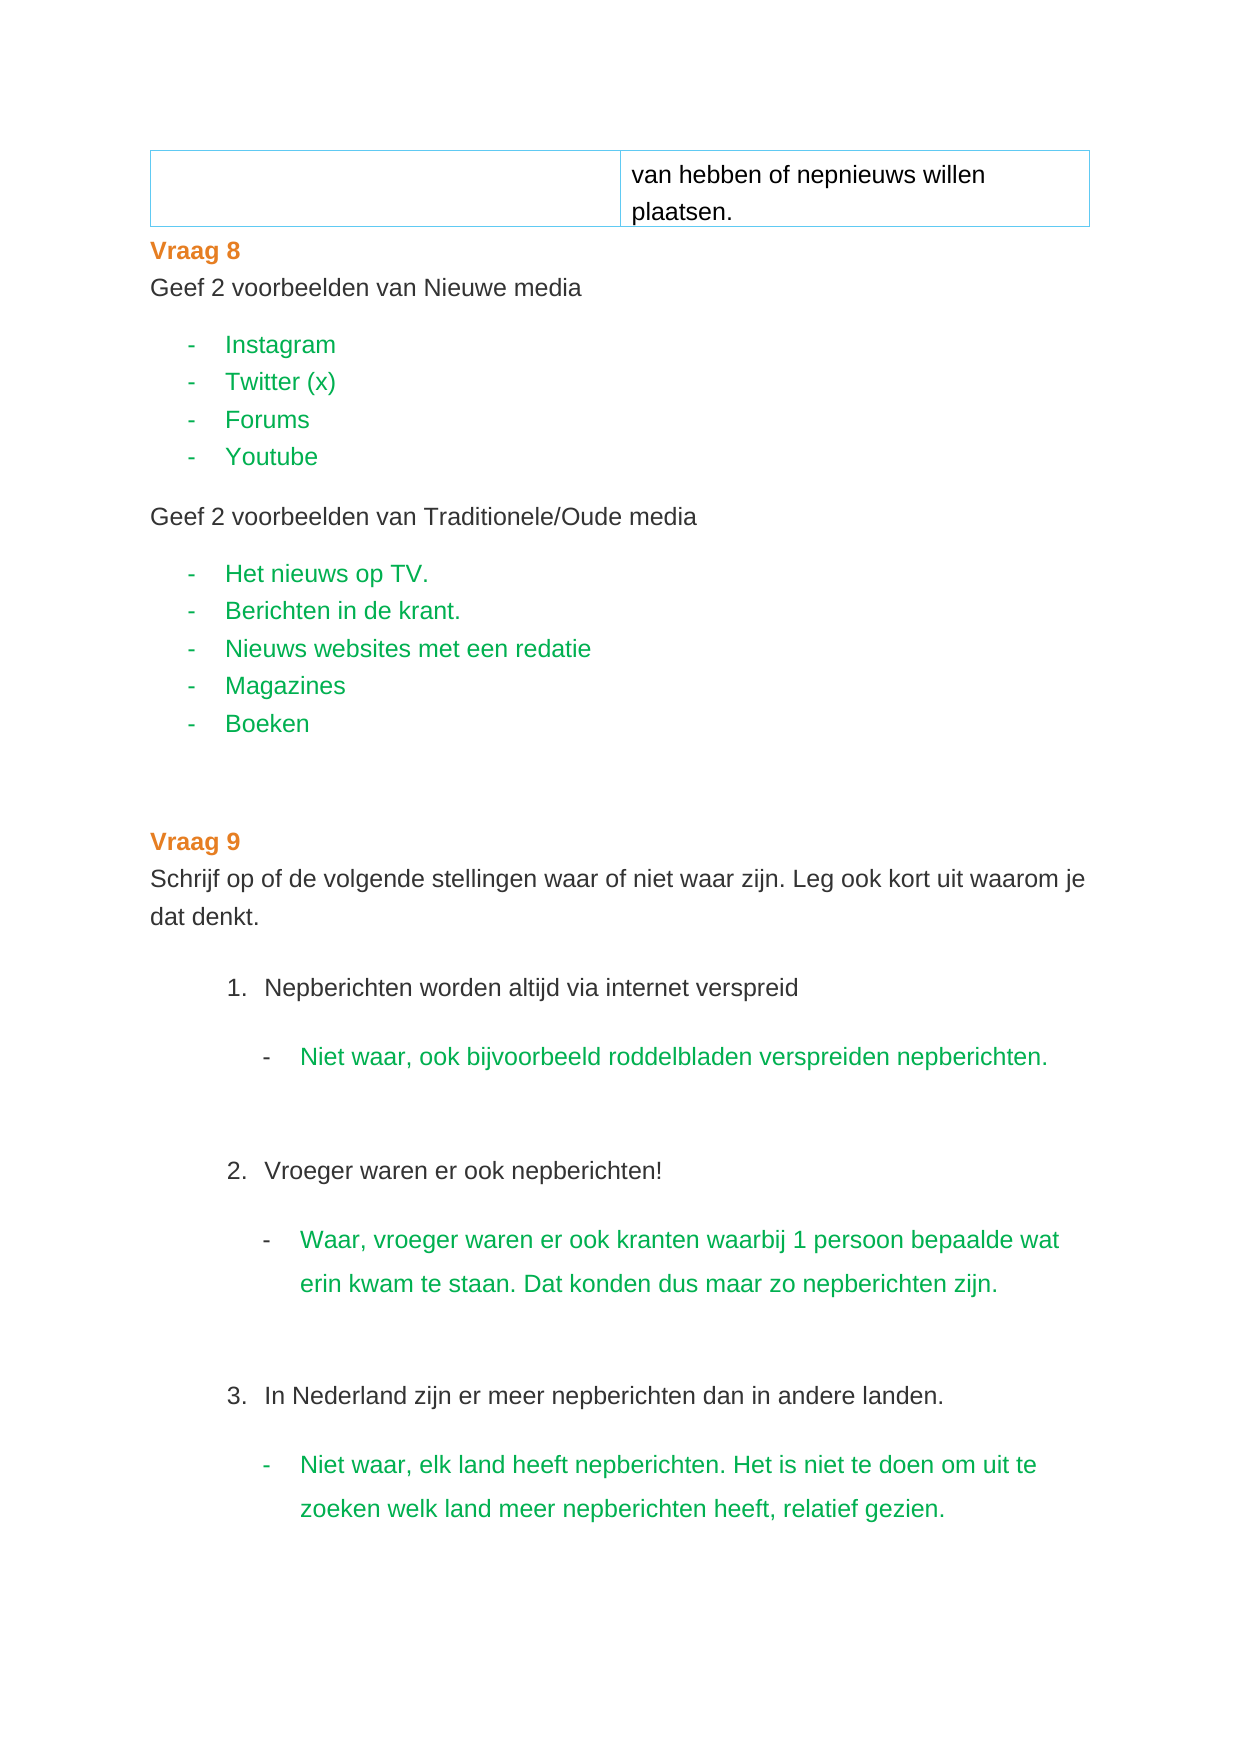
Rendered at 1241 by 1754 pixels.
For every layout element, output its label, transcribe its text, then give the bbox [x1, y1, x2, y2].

list Niet waar, elk land heeft nepberichten. Het is niet te doen om uit te zoeken welk land meer nepberichten heeft, relatief gezien. [262, 1439, 1090, 1522]
text Vraag 9 [150, 818, 1090, 856]
text Vraag 8 [150, 227, 1090, 264]
list In Nederland zijn er meer nepberichten dan in andere landen. [227, 1368, 1090, 1410]
text Geef 2 voorbeelden van Nieuwe media [150, 264, 1090, 302]
list Nieuws websites met een redatie [187, 627, 1090, 664]
list Twitter (x) [187, 360, 1090, 398]
list Niet waar, ook bijvoorbeeld roddelbladen verspreiden nepberichten. [262, 1031, 1090, 1114]
list Nepberichten worden altijd via internet verspreid [227, 960, 1090, 1002]
text Geef 2 voorbeelden van Traditionele/Oude media [150, 493, 1090, 531]
list Boeken [187, 702, 1090, 739]
list Magazines [187, 664, 1090, 702]
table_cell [621, 151, 1089, 226]
list Youtube [187, 435, 1090, 473]
list Forums [187, 398, 1090, 435]
list Berichten in de krant. [187, 589, 1090, 627]
text Schrijf op of de volgende stellingen waar of niet waar zijn. Leg ook kort uit waarom je dat denkt. [150, 856, 1090, 931]
list Het nieuws op TV. [187, 552, 1090, 589]
list Instagram [187, 323, 1090, 360]
list Vroeger waren er ook nepberichten! [227, 1143, 1090, 1185]
list Waar, vroeger waren er ook kranten waarbij 1 persoon bepaalde wat erin kwam te staan. Dat konden dus maar zo nepberichten zijn. [262, 1214, 1090, 1339]
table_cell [151, 151, 620, 226]
